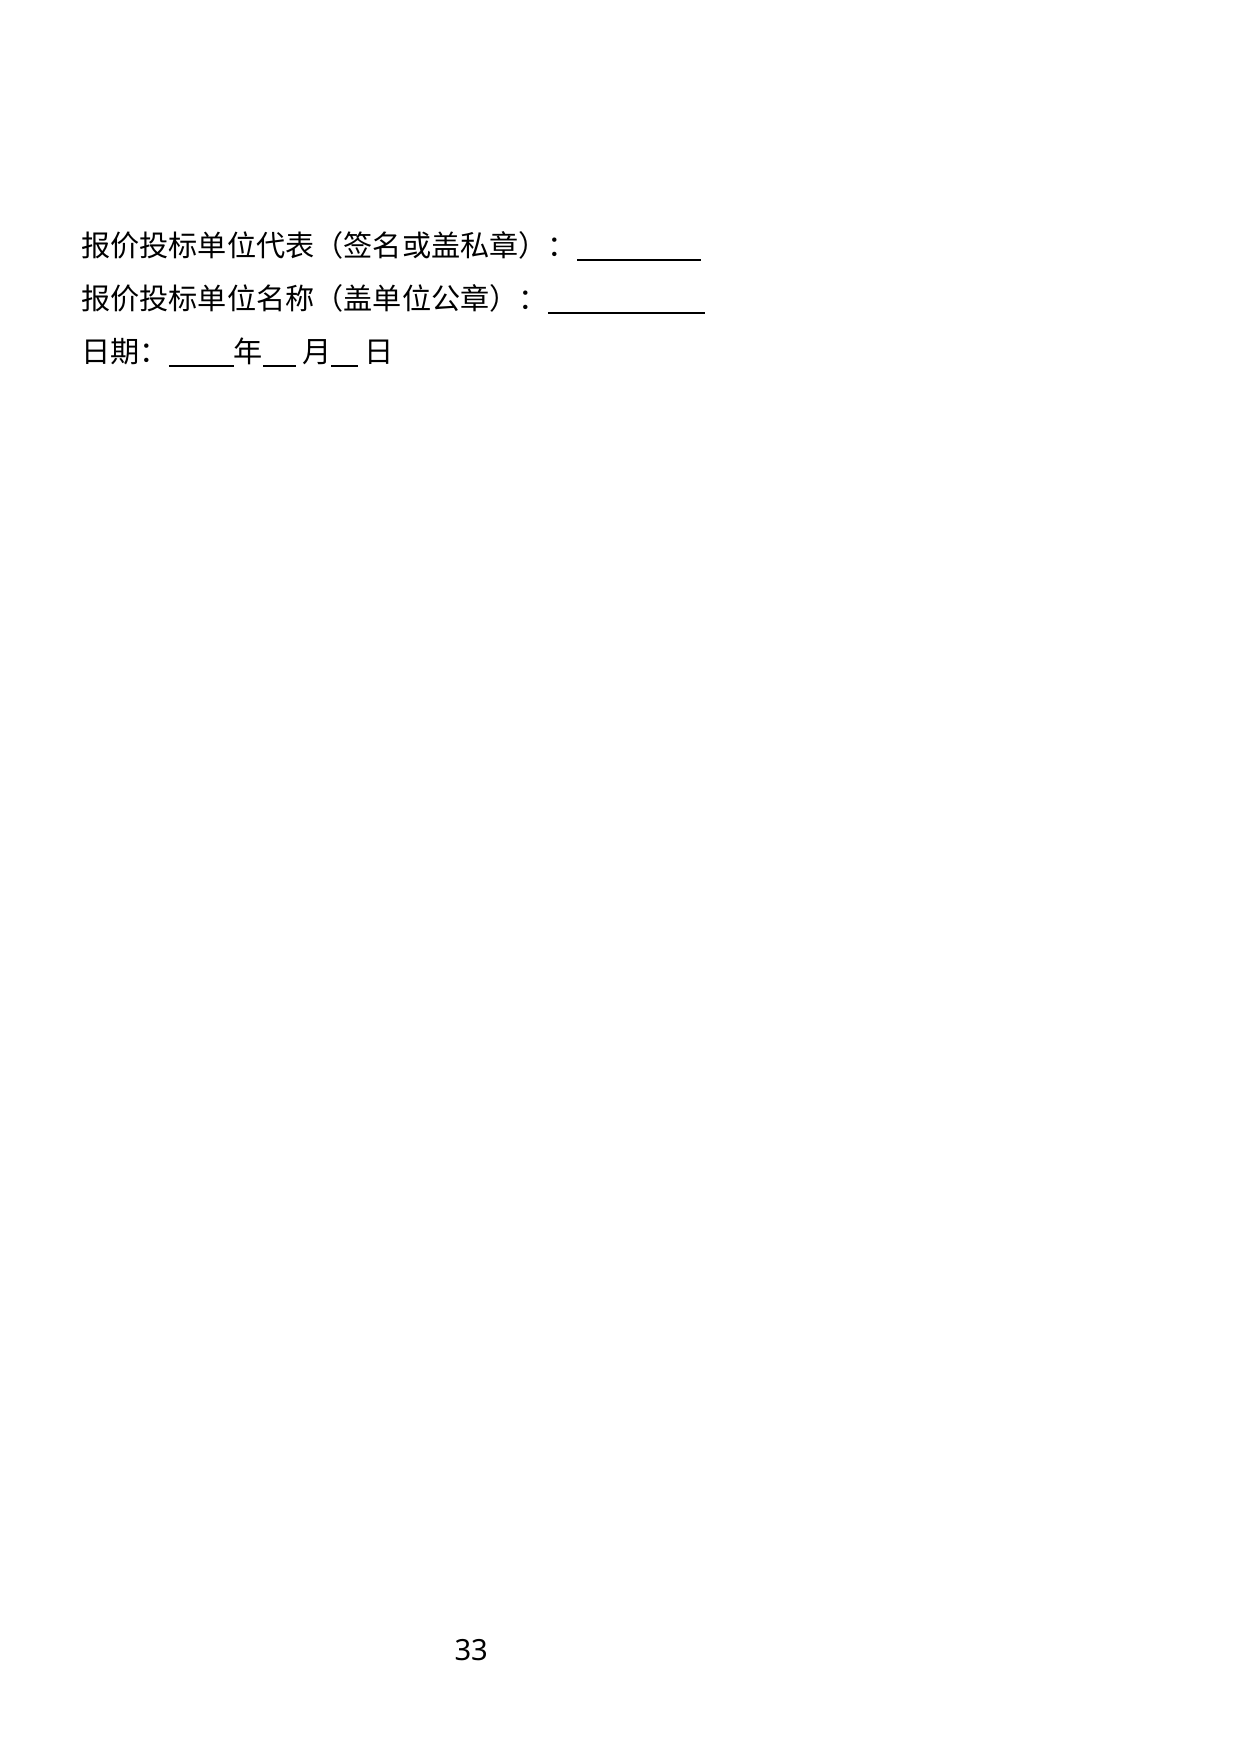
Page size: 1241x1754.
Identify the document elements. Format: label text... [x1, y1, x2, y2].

text 报价投标单位代表（签名或盖私章）： [81, 223, 1128, 265]
text 报价投标单位名称（盖单位公章）： [81, 276, 1128, 318]
text 日期： 年 月 日 [81, 328, 1128, 371]
